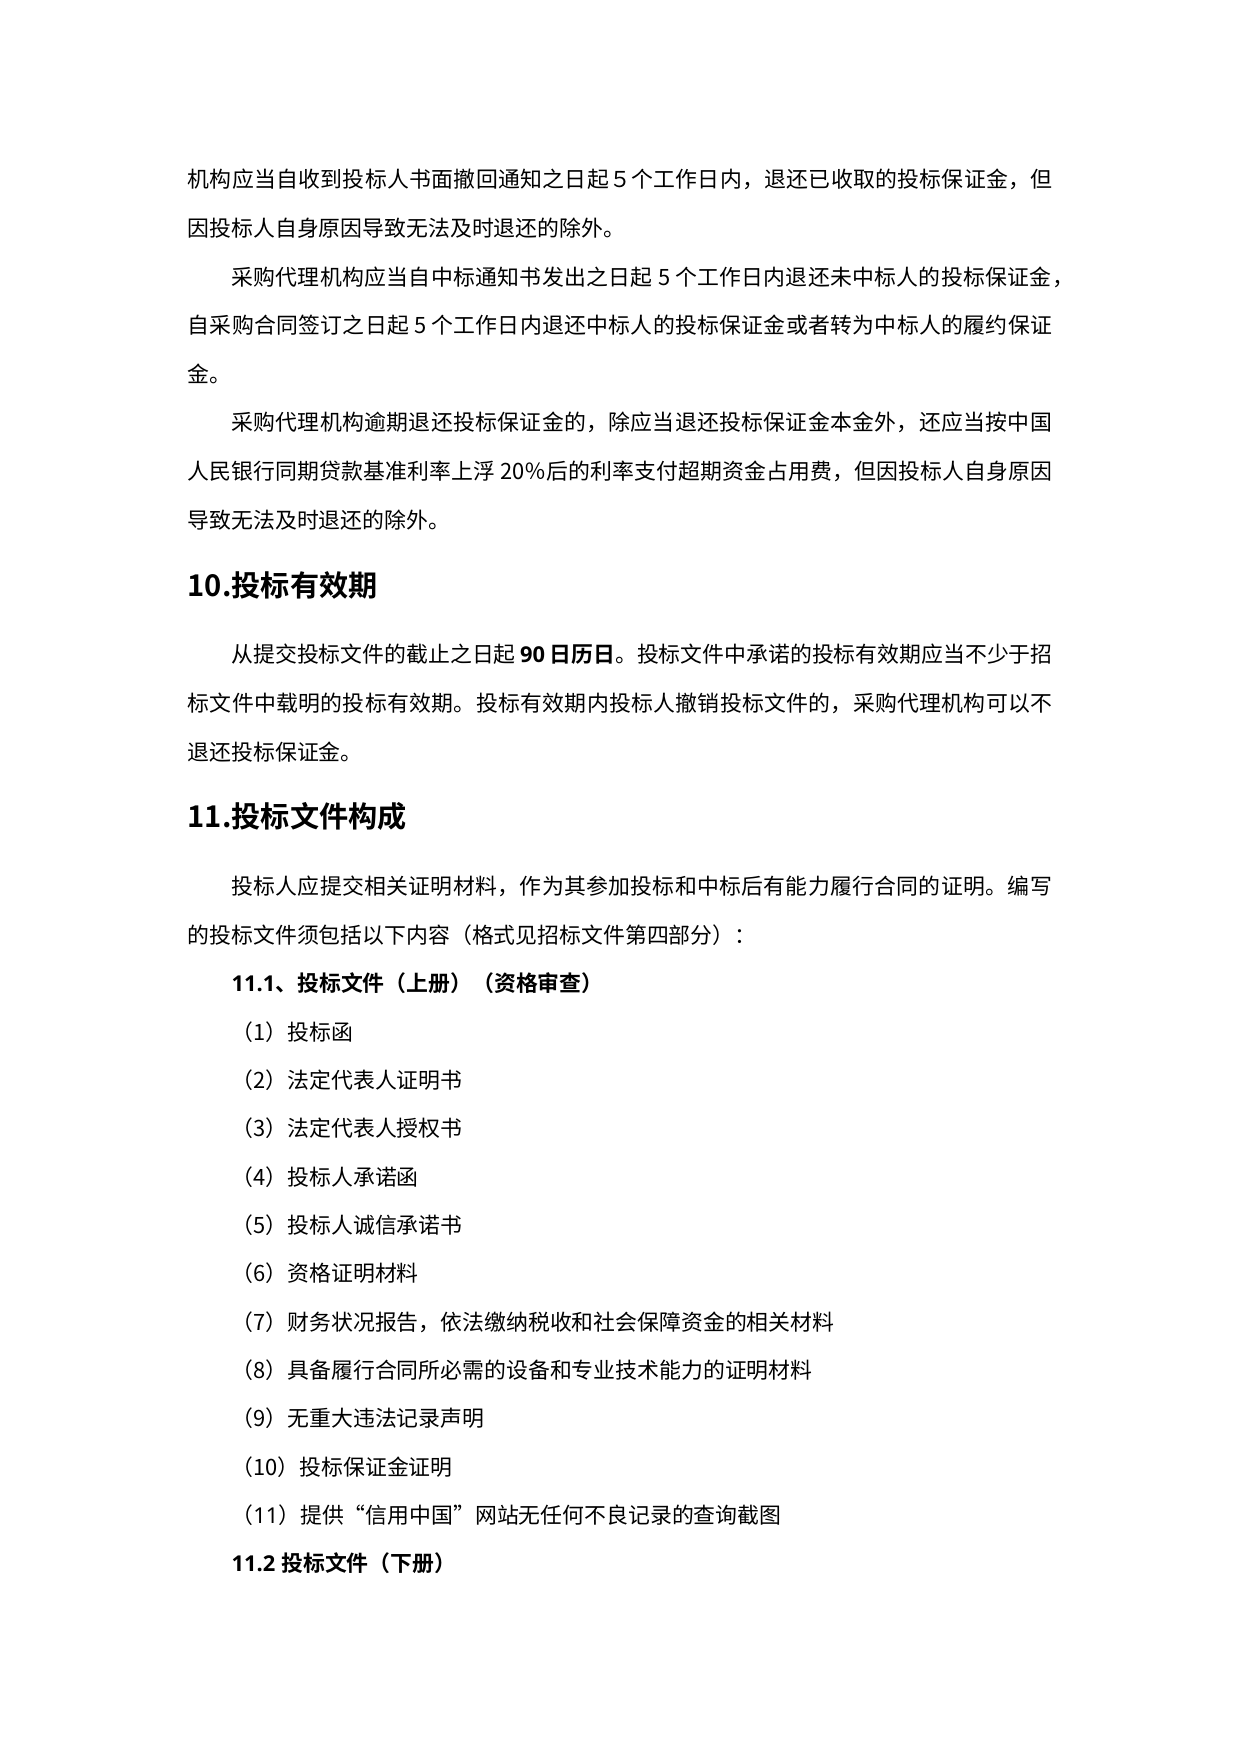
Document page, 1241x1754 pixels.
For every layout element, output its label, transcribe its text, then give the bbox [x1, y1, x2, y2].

title 11.投标文件构成 [187, 783, 1053, 848]
text 采购代理机构应当自中标通知书发出之日起5个工作日内退还未中标人的投标保证金，自采购合同签订之日起5个工作日内退还中标人的投标保证金或者转为中标人的履约保证金。 [187, 259, 1053, 389]
text 采购代理机构逾期退还投标保证金的，除应当退还投标保证金本金外，还应当按中国人民银行同期贷款基准利率上浮20％后的利率支付超期资金占用费，但因投标人自身原因导致无法及时退还的除外。 [187, 405, 1053, 535]
list 无重大违法记录声明 [187, 1401, 1053, 1433]
text 投标人应提交相关证明材料，作为其参加投标和中标后有能力履行合同的证明。编写的投标文件须包括以下内容（格式见招标文件第四部分）： [187, 869, 1053, 950]
list 投标函 [187, 1014, 1053, 1047]
list 资格证明材料 [187, 1256, 1053, 1288]
list 投标保证金证明 [187, 1449, 1053, 1482]
title 10.投标有效期 [187, 551, 1053, 616]
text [187, 162, 1053, 243]
list 财务状况报告，依法缴纳税收和社会保障资金的相关材料 [187, 1304, 1053, 1337]
list 投标人承诺函 [187, 1159, 1053, 1192]
text 从提交投标文件的截止之日起90日历日。投标文件中承诺的投标有效期应当不少于招标文件中载明的投标有效期。投标有效期内投标人撤销投标文件的，采购代理机构可以不退还投标保证金。 [187, 637, 1053, 767]
text （11）提供“信用中国”网站无任何不良记录的查询截图 [187, 1498, 1053, 1530]
list 投标人诚信承诺书 [187, 1208, 1053, 1240]
list 法定代表人授权书 [187, 1111, 1053, 1143]
text 11.1、投标文件（上册）（资格审查） [187, 966, 1053, 998]
list 具备履行合同所必需的设备和专业技术能力的证明材料 [187, 1353, 1053, 1385]
list 法定代表人证明书 [187, 1063, 1053, 1095]
text 11.2 投标文件（下册） [187, 1546, 1053, 1578]
